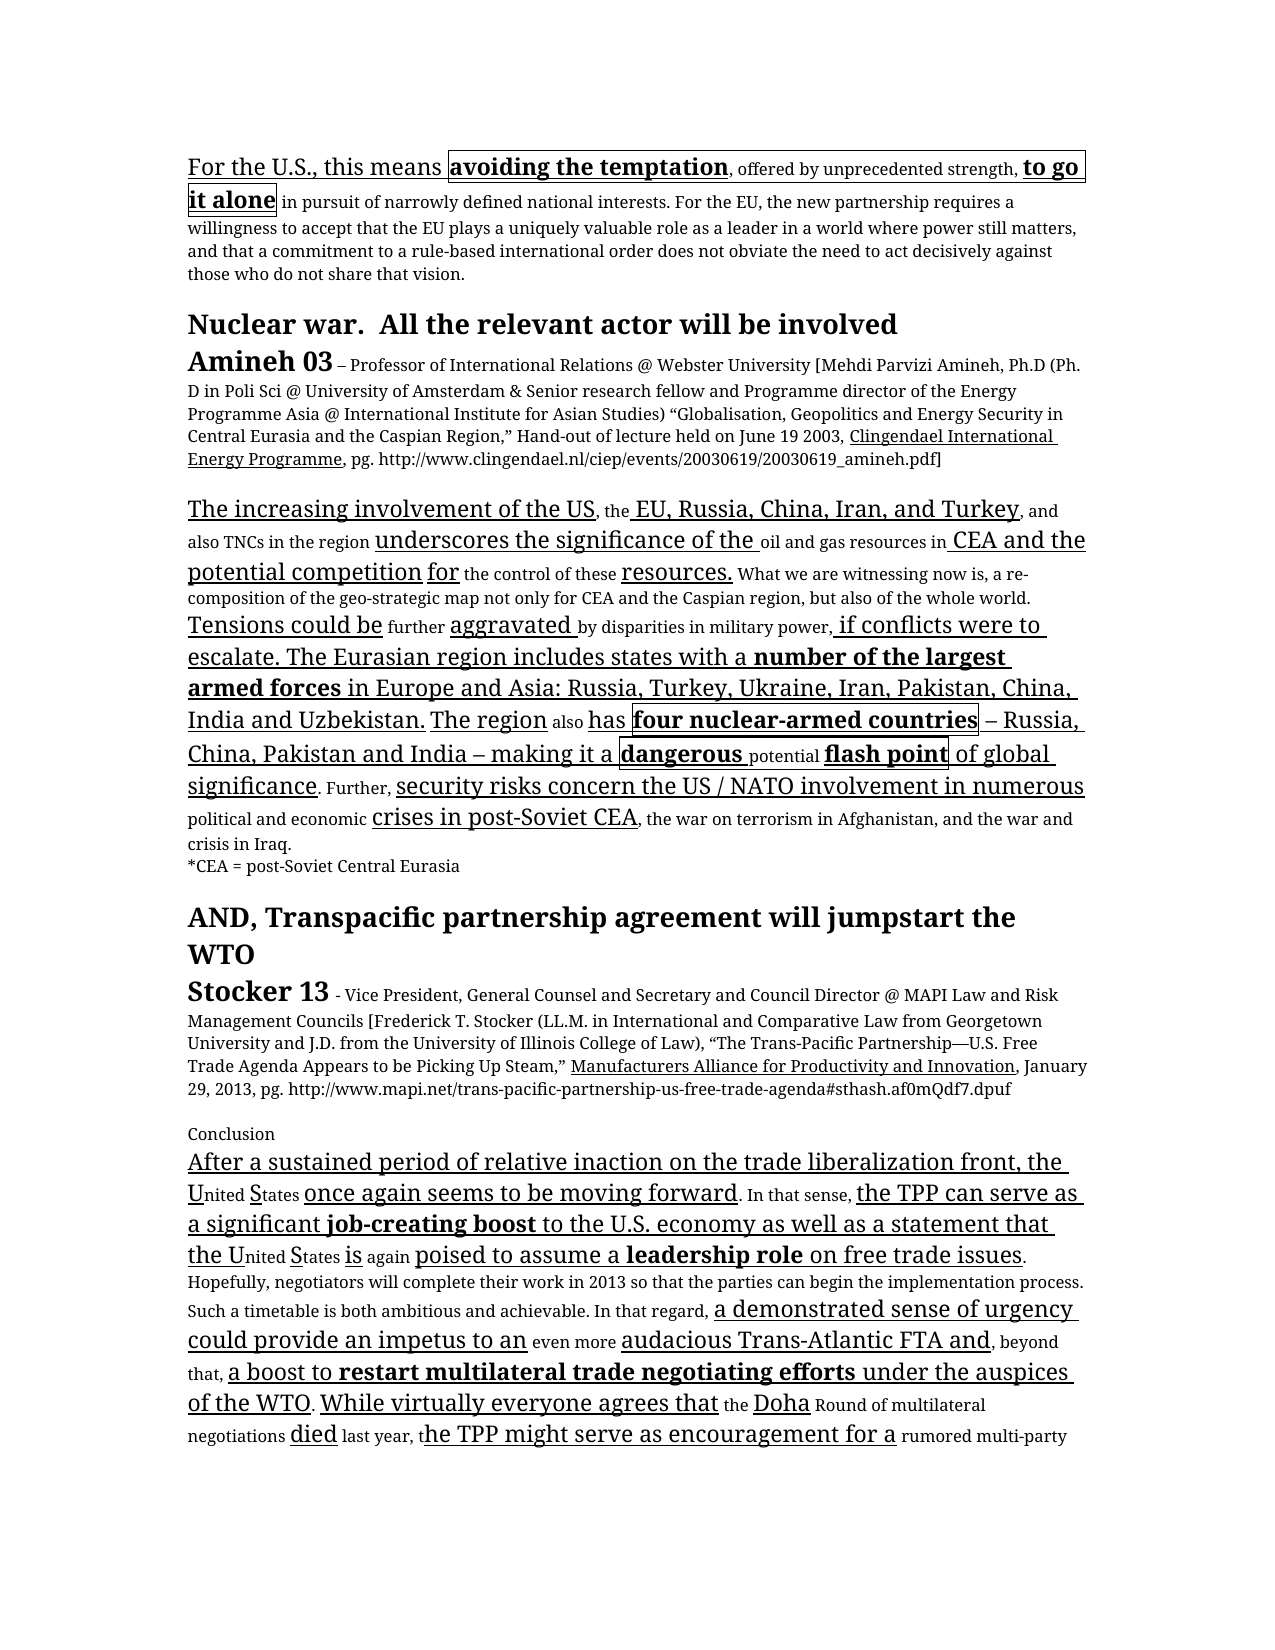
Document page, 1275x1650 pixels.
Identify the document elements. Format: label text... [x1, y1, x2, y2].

subtitle AND, Transpacific partnership agreement will jumpstart the WTO [187, 898, 1087, 972]
subtitle Nuclear war. All the relevant actor will be involved [187, 306, 1087, 342]
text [187, 1123, 1087, 1449]
text For the U.S., this means avoiding the temptation, offered by unprecedented strength, to go it alone in pursuit of narrowly defined national interests. For the EU, the new partnership requires a willingness to accept that the EU plays a uniquely valuable role as a leader in a world where power still matters, and that a commitment to a rule-based international order does not obviate the need to act decisively against those who do not share that vision. [187, 150, 1087, 285]
text The increasing involvement of the US, the EU, Russia, China, Iran, and Turkey, and also TNCs in the region underscores the significance of the oil and gas resources in CEA and the potential competition for the control of these resources. What we are witnessing now is, a re-composition of the geo-strategic map not only for CEA and the Caspian region, but also of the whole world. Tensions could be further aggravated by disparities in military power, if conflicts were to escalate. The Eurasian region includes states with a number of the largest armed forces in Europe and Asia: Russia, Turkey, Ukraine, Iran, Pakistan, China, India and Uzbekistan. The region also has four nuclear-armed countries – Russia, China, Pakistan and India – making it a dangerous potential flash point of global significance. Further, security risks concern the US / NATO involvement in numerous political and economic crises in post-Soviet CEA, the war on terrorism in Afghanistan, and the war and crisis in Iraq. [187, 493, 1087, 855]
text *CEA = post-Soviet Central Eurasia [187, 855, 1087, 878]
text Stocker 13 - Vice President, General Counsel and Secretary and Council Director @ MAPI Law and Risk Management Councils [Frederick T. Stocker (LL.M. in International and Comparative Law from Georgetown University and J.D. from the University of Illinois College of Law), “The Trans-Pacific Partnership—U.S. Free Trade Agenda Appears to be Picking Up Steam,” Manufacturers Alliance for Productivity and Innovation, January 29, 2013, pg. http://www.mapi.net/trans-pacific-partnership-us-free-trade-agenda#sthash.af0mQdf7.dpuf [187, 972, 1087, 1100]
text Amineh 03 – Professor of International Relations @ Webster University [Mehdi Parvizi Amineh, Ph.D (Ph. D in Poli Sci @ University of Amsterdam & Senior research fellow and Programme director of the Energy Programme Asia @ International Institute for Asian Studies) “Globalisation, Geopolitics and Energy Security in Central Eurasia and the Caspian Region,” Hand-out of lecture held on June 19 2003, Clingendael International Energy Programme, pg. http://www.clingendael.nl/ciep/events/20030619/20030619_amineh.pdf] [187, 342, 1087, 470]
